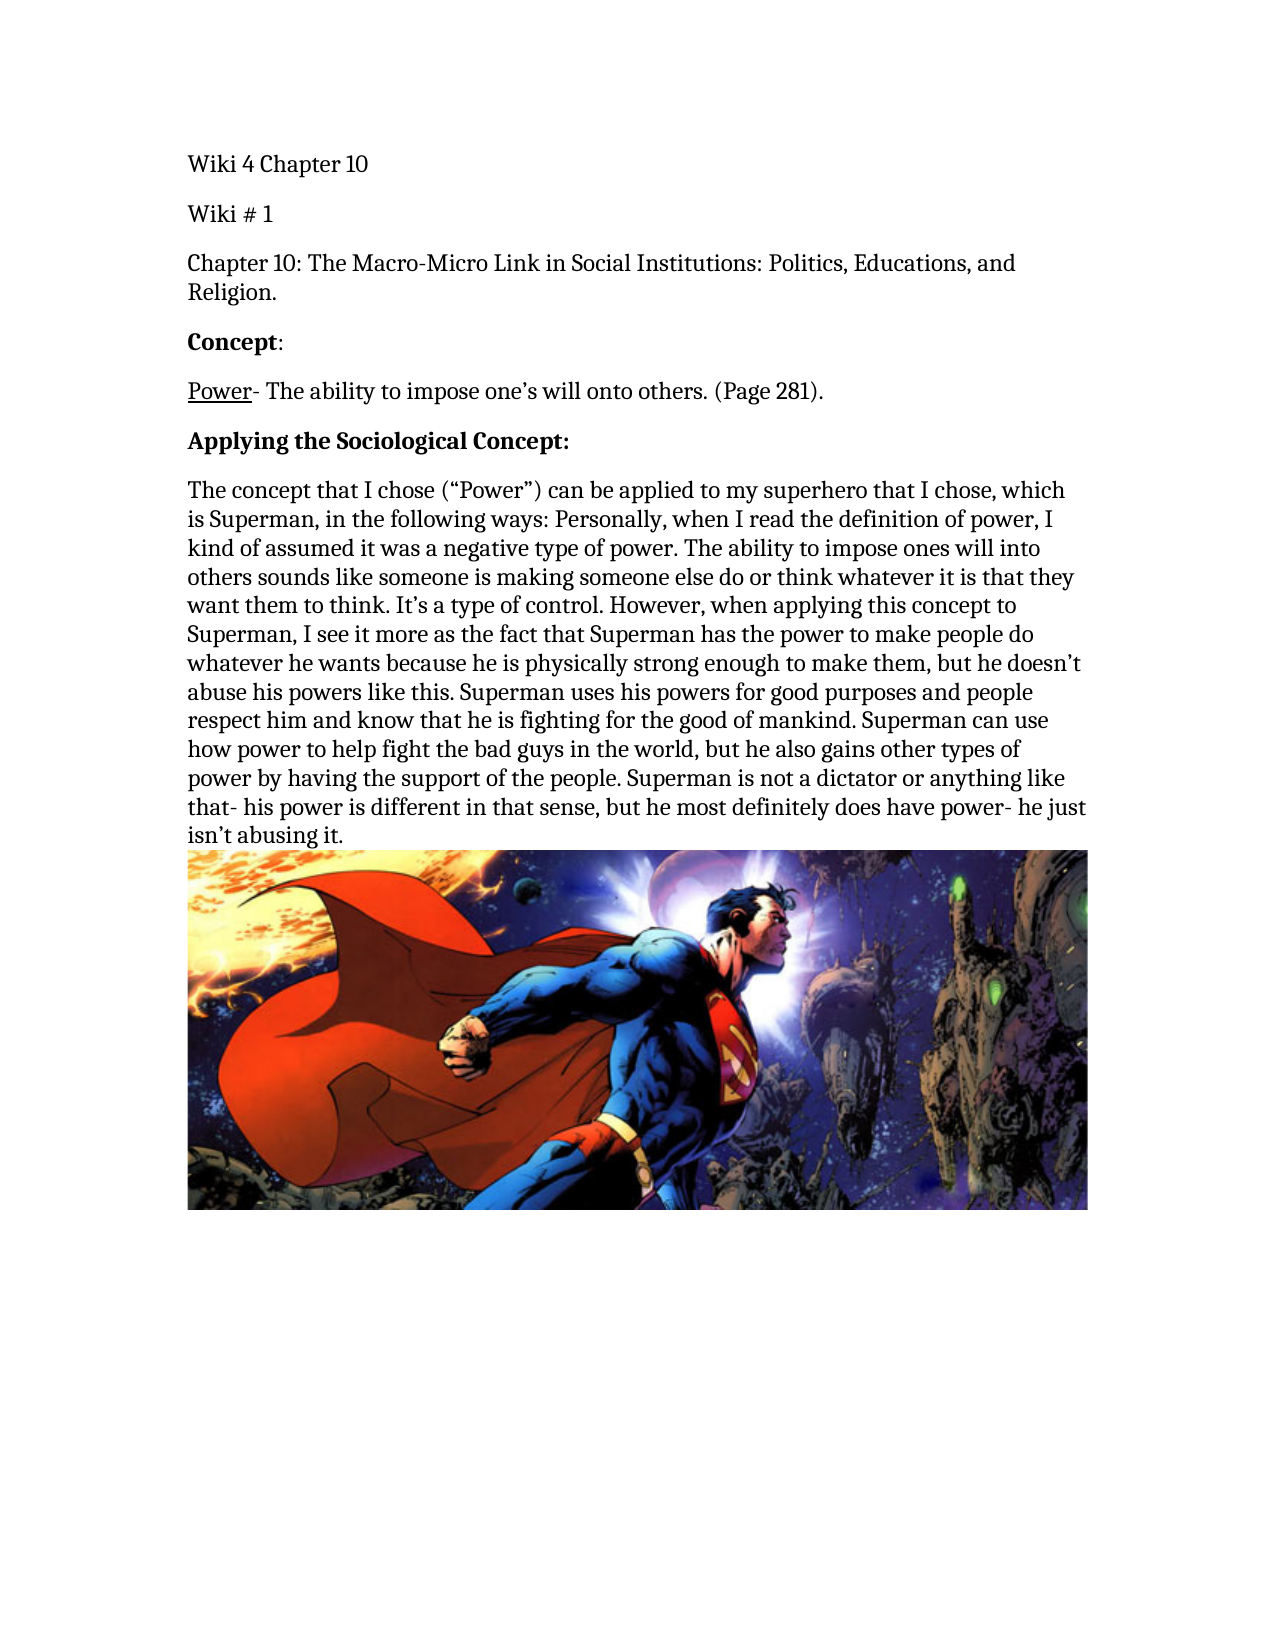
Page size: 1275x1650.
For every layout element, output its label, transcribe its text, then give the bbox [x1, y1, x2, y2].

text Wiki # 1 [187, 199, 1087, 228]
text Power- The ability to impose one’s will onto others. (Page 281). [187, 377, 1087, 406]
text Applying the Sociological Concept: [187, 427, 1087, 455]
text Chapter 10: The Macro-Micro Link in Social Institutions: Politics, Educations, and Religion. [187, 249, 1087, 307]
text Wiki 4 Chapter 10 [187, 150, 1087, 179]
text Concept: [187, 327, 1087, 356]
text The concept that I chose (“Power”) can be applied to my superhero that I chose, which is Superman, in the following ways: Personally, when I read the definition of power, I kind of assumed it was a negative type of power. The ability to impose ones will into others sounds like someone is making someone else do or think whatever it is that they want them to think. It’s a type of control. However, when applying this concept to Superman, I see it more as the fact that Superman has the power to make people do whatever he wants because he is physically strong enough to make them, but he doesn’t abuse his powers like this. Superman uses his powers for good purposes and people respect him and know that he is fighting for the good of mankind. Superman can use how power to help fight the bad guys in the world, but he also gains other types of power by having the support of the people. Superman is not a dictator or anything like that- his power is different in that sense, but he most definitely does have power- he just isn’t abusing it. [187, 476, 1087, 850]
picture [187, 850, 1088, 1210]
